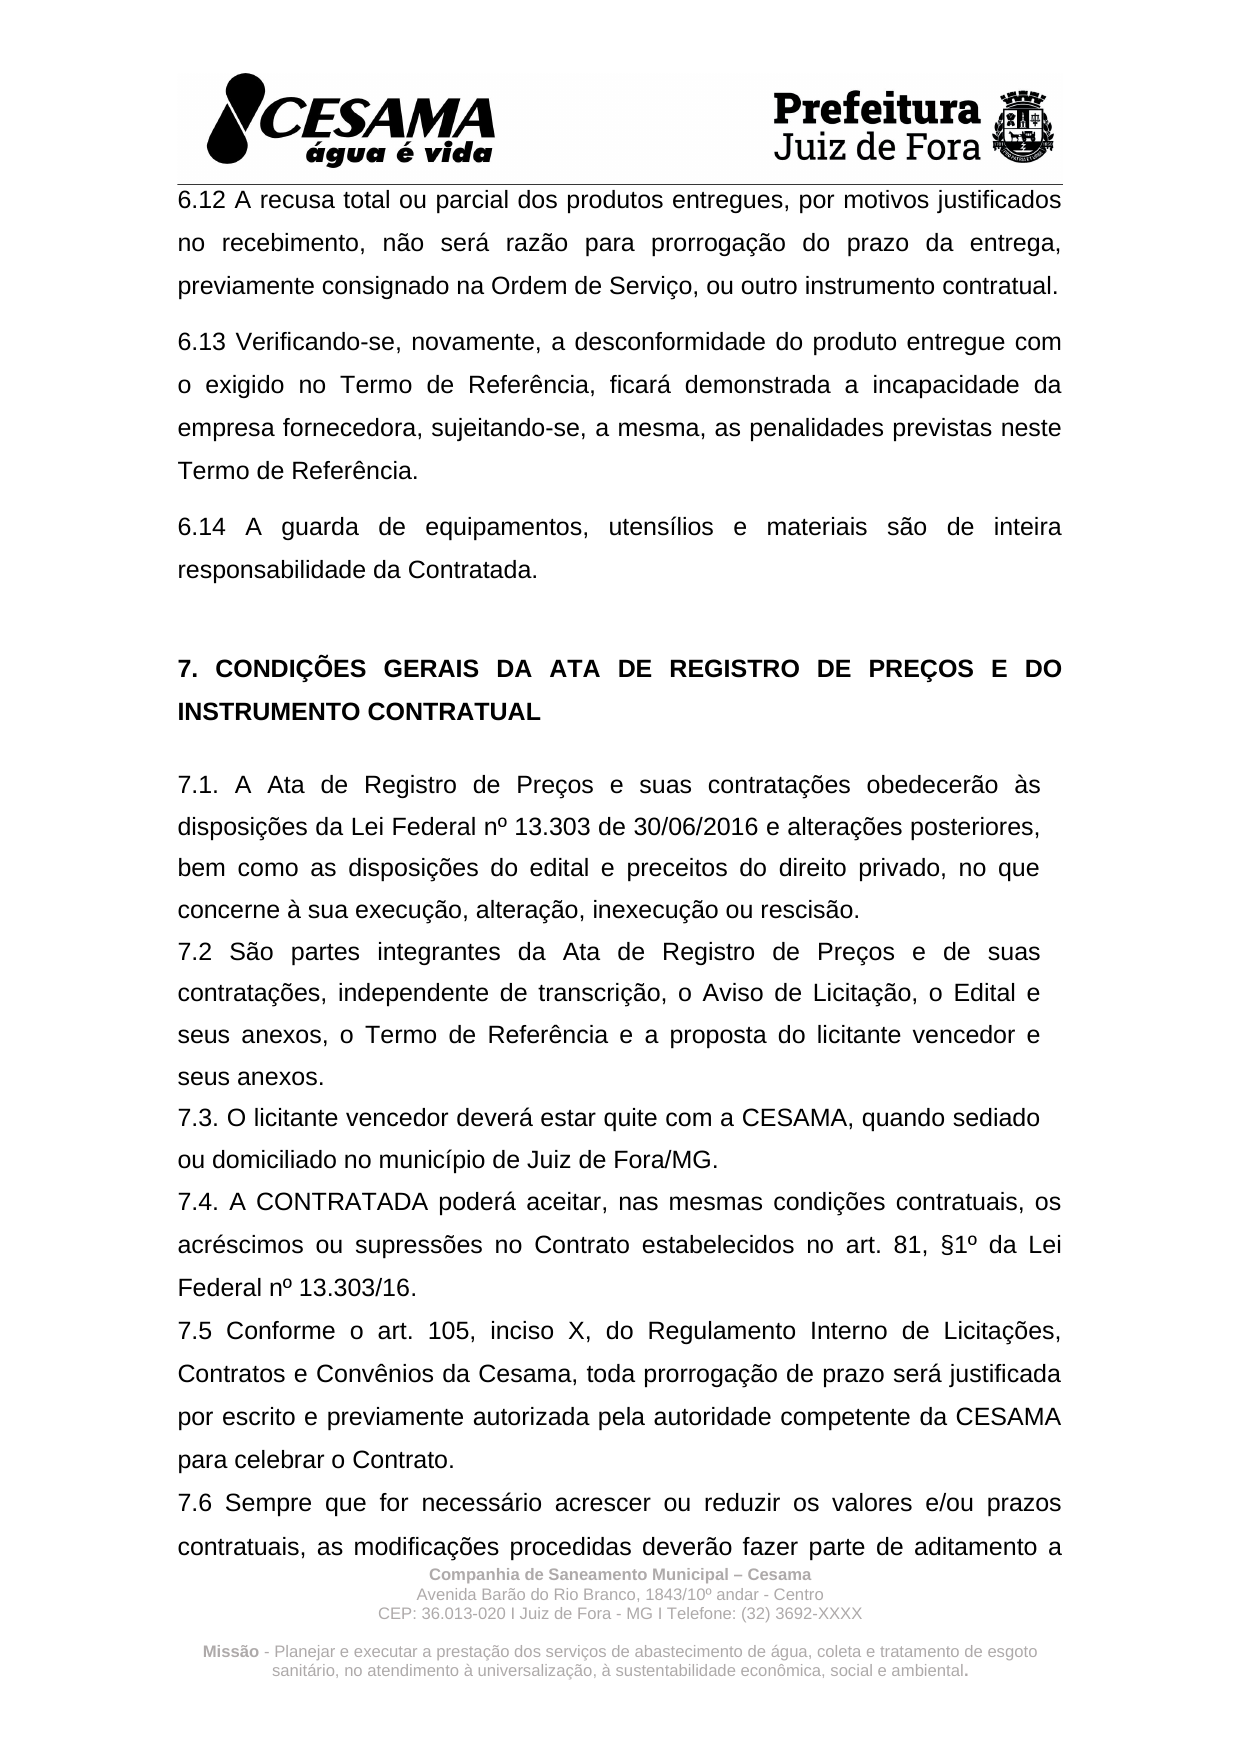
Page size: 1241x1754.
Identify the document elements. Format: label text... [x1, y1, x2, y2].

text 7.4. A CONTRATADA poderá aceitar, nas mesmas condições contratuais, os acréscimos ou supressões no Contrato estabelecidos no art. 81, §1º da Lei Federal nº 13.303/16. [177, 1187, 1063, 1302]
text 7.2 São partes integrantes da Ata de Registro de Preços e de suas contratações, independente de transcrição, o Aviso de Licitação, o Edital e seus anexos, o Termo de Referência e a proposta do licitante vencedor e seus anexos. [177, 937, 1042, 1090]
text 6.13 Verificando-se, novamente, a desconformidade do produto entregue com o exigido no Termo de Referência, ficará demonstrada a incapacidade da empresa fornecedora, sujeitando-se, a mesma, as penalidades previstas neste Termo de Referência. [177, 327, 1063, 485]
text 6.12 A recusa total ou parcial dos produtos entregues, por motivos justificados no recebimento, não será razão para prorrogação do prazo da entrega, previamente consignado na Ordem de Serviço, ou outro instrumento contratual. [177, 185, 1063, 300]
text 7.5 Conforme o art. 105, inciso X, do Regulamento Interno de Licitações, Contratos e Convênios da Cesama, toda prorrogação de prazo será justificada por escrito e previamente autorizada pela autoridade competente da CESAMA para celebrar o Contrato. [177, 1316, 1063, 1474]
text 6.14 A guarda de equipamentos, utensílios e materiais são de inteira responsabilidade da Contratada. [177, 512, 1063, 584]
text 7.3. O licitante vencedor deverá estar quite com a CESAMA, quando sediado ou domiciliado no município de Juiz de Fora/MG. [177, 1103, 1042, 1174]
text 7. CONDIÇÕES GERAIS DA ATA DE REGISTRO DE PREÇOS E DO INSTRUMENTO CONTRATUAL [177, 654, 1063, 726]
text 7.1. A Ata de Registro de Preços e suas contratações obedecerão às disposições da Lei Federal nº 13.303 de 30/06/2016 e alterações posteriores, bem como as disposições do edital e preceitos do direito privado, no que concerne à sua execução, alteração, inexecução ou rescisão. [177, 770, 1042, 924]
picture [177, 73, 1063, 185]
